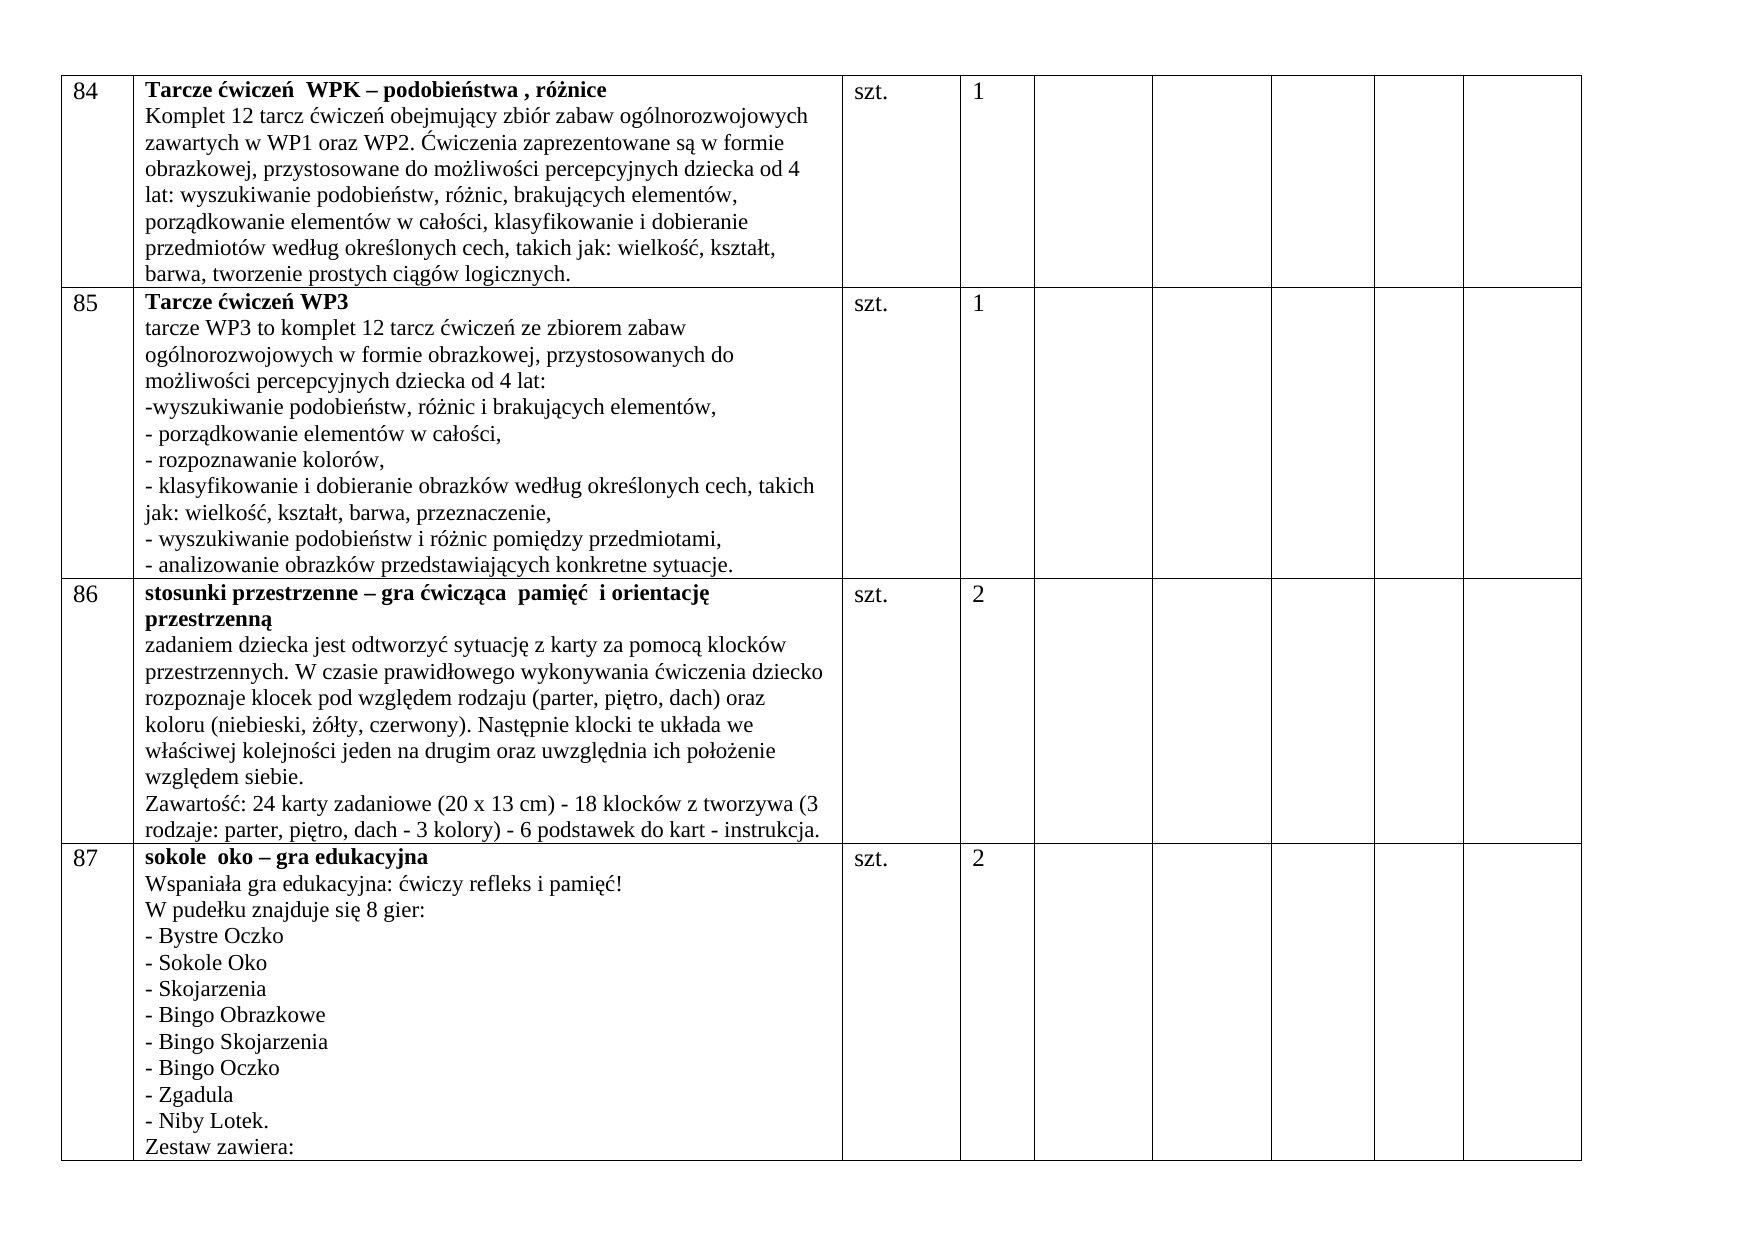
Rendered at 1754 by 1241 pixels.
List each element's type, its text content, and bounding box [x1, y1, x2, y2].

table_cell Tarcze ćwiczeń WPK – podobieństwa , różnice Komplet 12 tarcz ćwiczeń obejmujący zbiór zabaw ogólnorozwojowych zawartych w WP1 oraz WP2. Ćwiczenia zaprezentowane są w formie obrazkowej, przystosowane do możliwości percepcyjnych dziecka od 4 lat: wyszukiwanie podobieństw, różnic, brakujących elementów, porządkowanie elementów w całości, klasyfikowanie i dobieranie przedmiotów według określonych cech, takich jak: wielkość, kształt, barwa, tworzenie prostych ciągów logicznych. [134, 76, 842, 287]
table_cell [1375, 844, 1463, 1160]
table_cell [1464, 76, 1581, 287]
table_cell szt. [843, 76, 960, 287]
table_cell [1272, 844, 1374, 1160]
table_cell [1272, 288, 1374, 578]
table_cell [1035, 288, 1152, 578]
table_cell 85 [62, 288, 133, 578]
table_cell 1 [961, 76, 1034, 287]
table_cell 84 [62, 76, 133, 287]
table_cell [1464, 844, 1581, 1160]
table_cell [1375, 288, 1463, 578]
table_cell [1375, 579, 1463, 842]
table_cell 86 [62, 579, 133, 842]
table_cell [1464, 288, 1581, 578]
table_cell Tarcze ćwiczeń WP3 tarcze WP3 to komplet 12 tarcz ćwiczeń ze zbiorem zabaw ogólnorozwojowych w formie obrazkowej, przystosowanych do możliwości percepcyjnych dziecka od 4 lat: -wyszukiwanie podobieństw, różnic i brakujących elementów, - porządkowanie elementów w całości, - rozpoznawanie kolorów, - klasyfikowanie i dobieranie obrazków według określonych cech, takich jak: wielkość, kształt, barwa, przeznaczenie, - wyszukiwanie podobieństw i różnic pomiędzy przedmiotami, - analizowanie obrazków przedstawiających konkretne sytuacje. [134, 288, 842, 578]
table_cell [1153, 579, 1271, 842]
table_cell [1153, 288, 1271, 578]
table_cell szt. [843, 844, 960, 1160]
table_cell 87 [62, 844, 133, 1160]
table_cell [1035, 579, 1152, 842]
table_cell 1 [961, 288, 1034, 578]
table_cell 2 [961, 579, 1034, 842]
table_cell szt. [843, 579, 960, 842]
table_cell [1272, 76, 1374, 287]
table_cell [1153, 844, 1271, 1160]
table_cell [1375, 76, 1463, 287]
table_cell [1153, 76, 1271, 287]
table_cell [1272, 579, 1374, 842]
table_cell stosunki przestrzenne – gra ćwicząca pamięć i orientację przestrzenną zadaniem dziecka jest odtworzyć sytuację z karty za pomocą klocków przestrzennych. W czasie prawidłowego wykonywania ćwiczenia dziecko rozpoznaje klocek pod względem rodzaju (parter, piętro, dach) oraz koloru (niebieski, żółty, czerwony). Następnie klocki te układa we właściwej kolejności jeden na drugim oraz uwzględnia ich położenie względem siebie. Zawartość: 24 karty zadaniowe (20 x 13 cm) - 18 klocków z tworzywa (3 rodzaje: parter, piętro, dach - 3 kolory) - 6 podstawek do kart - instrukcja. [134, 579, 842, 842]
table_cell [1035, 76, 1152, 287]
table_cell 2 [961, 844, 1034, 1160]
table_cell [1035, 844, 1152, 1160]
table_cell [1464, 579, 1581, 842]
table_cell szt. [843, 288, 960, 578]
